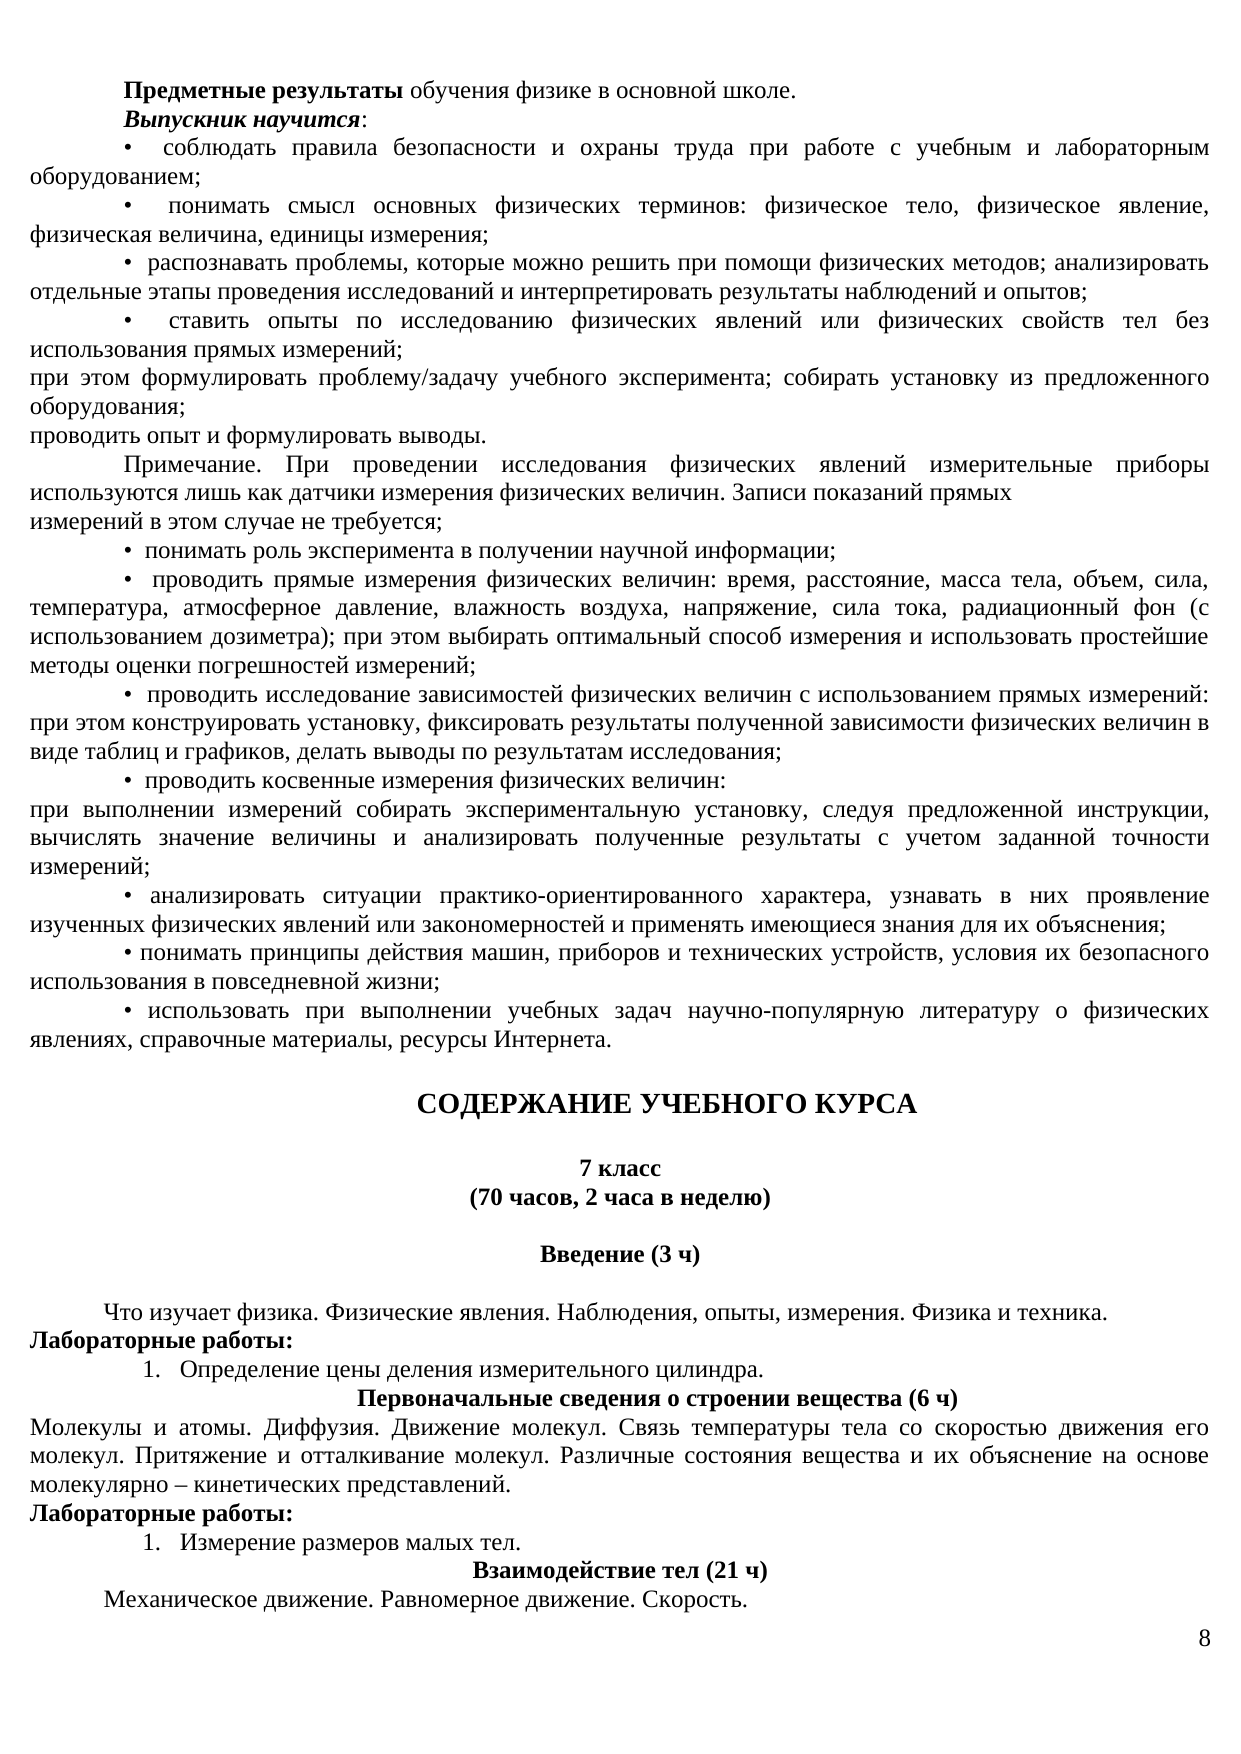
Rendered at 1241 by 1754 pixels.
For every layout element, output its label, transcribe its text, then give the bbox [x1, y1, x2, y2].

text • использовать при выполнении учебных задач научно-популярную литературу о физических явлениях, справочные материалы, ресурсы Интернета. [29, 995, 1211, 1052]
text • анализировать ситуации практико-ориентированного характера, узнавать в них проявление изученных физических явлений или закономерностей и применять имеющиеся знания для их объяснения; [29, 880, 1211, 937]
text Взаимодействие тел (21 ч) [29, 1556, 1211, 1584]
text измерений в этом случае не требуется; [29, 506, 1211, 535]
text Выпускник научится: [29, 104, 1211, 132]
text Примечание. При проведении исследования физических явлений измерительные приборы используются лишь как датчики измерения физических величин. Записи показаний прямых [29, 449, 1211, 506]
text • понимать роль эксперимента в получении научной информации; [29, 535, 1211, 564]
text • соблюдать правила безопасности и охраны труда при работе с учебным и лабораторным оборудованием; [29, 132, 1211, 190]
text Первоначальные сведения о строении вещества (6 ч) [104, 1383, 1211, 1412]
text СОДЕРЖАНИЕ УЧЕБНОГО КУРСА [29, 1086, 1211, 1119]
text Предметные результаты обучения физике в основной школе. [29, 75, 1211, 104]
text • проводить исследование зависимостей физических величин с использованием прямых измерений: при этом конструировать установку, фиксировать результаты полученной зависимости физических величин в виде таблиц и графиков, делать выводы по результатам исследования; [29, 679, 1211, 765]
text 7 класс [29, 1153, 1211, 1182]
list Определение цены деления измерительного цилиндра. [142, 1354, 1211, 1383]
text • распознавать проблемы, которые можно решить при помощи физических методов; анализировать отдельные этапы проведения исследований и интерпретировать результаты наблюдений и опытов; [29, 247, 1211, 305]
text Механическое движение. Равномерное движение. Скорость. [29, 1584, 1211, 1613]
text • понимать смысл основных физических терминов: физическое тело, физическое явление, физическая величина, единицы измерения; [29, 190, 1211, 247]
text • ставить опыты по исследованию физических явлений или физических свойств тел без использования прямых измерений; [29, 305, 1211, 362]
text Лабораторные работы: [29, 1326, 1211, 1354]
text Молекулы и атомы. Диффузия. Движение молекул. Связь температуры тела со скоростью движения его молекул. Притяжение и отталкивание молекул. Различные состояния вещества и их объяснение на основе молекулярно – кинетических представлений. [29, 1412, 1211, 1498]
text (70 часов, 2 часа в неделю) [29, 1182, 1211, 1211]
text • понимать принципы действия машин, приборов и технических устройств, условия их безопасного использования в повседневной жизни; [29, 937, 1211, 995]
text • проводить прямые измерения физических величин: время, расстояние, масса тела, объем, сила, температура, атмосферное давление, влажность воздуха, напряжение, сила тока, радиационный фон (с использованием дозиметра); при этом выбирать оптимальный способ измерения и использовать простейшие методы оценки погрешностей измерений; [29, 564, 1211, 679]
text Введение (3 ч) [29, 1239, 1211, 1268]
text проводить опыт и формулировать выводы. [29, 420, 1211, 449]
text Что изучает физика. Физические явления. Наблюдения, опыты, измерения. Физика и техника. [29, 1297, 1211, 1326]
text Лабораторные работы: [29, 1498, 1211, 1527]
text при этом формулировать проблему/задачу учебного эксперимента; собирать установку из предложенного оборудования; [29, 362, 1211, 420]
text • проводить косвенные измерения физических величин: [29, 765, 1211, 794]
list Измерение размеров малых тел. [142, 1527, 1211, 1556]
text при выполнении измерений собирать экспериментальную установку, следуя предложенной инструкции, вычислять значение величины и анализировать полученные результаты с учетом заданной точности измерений; [29, 794, 1211, 880]
